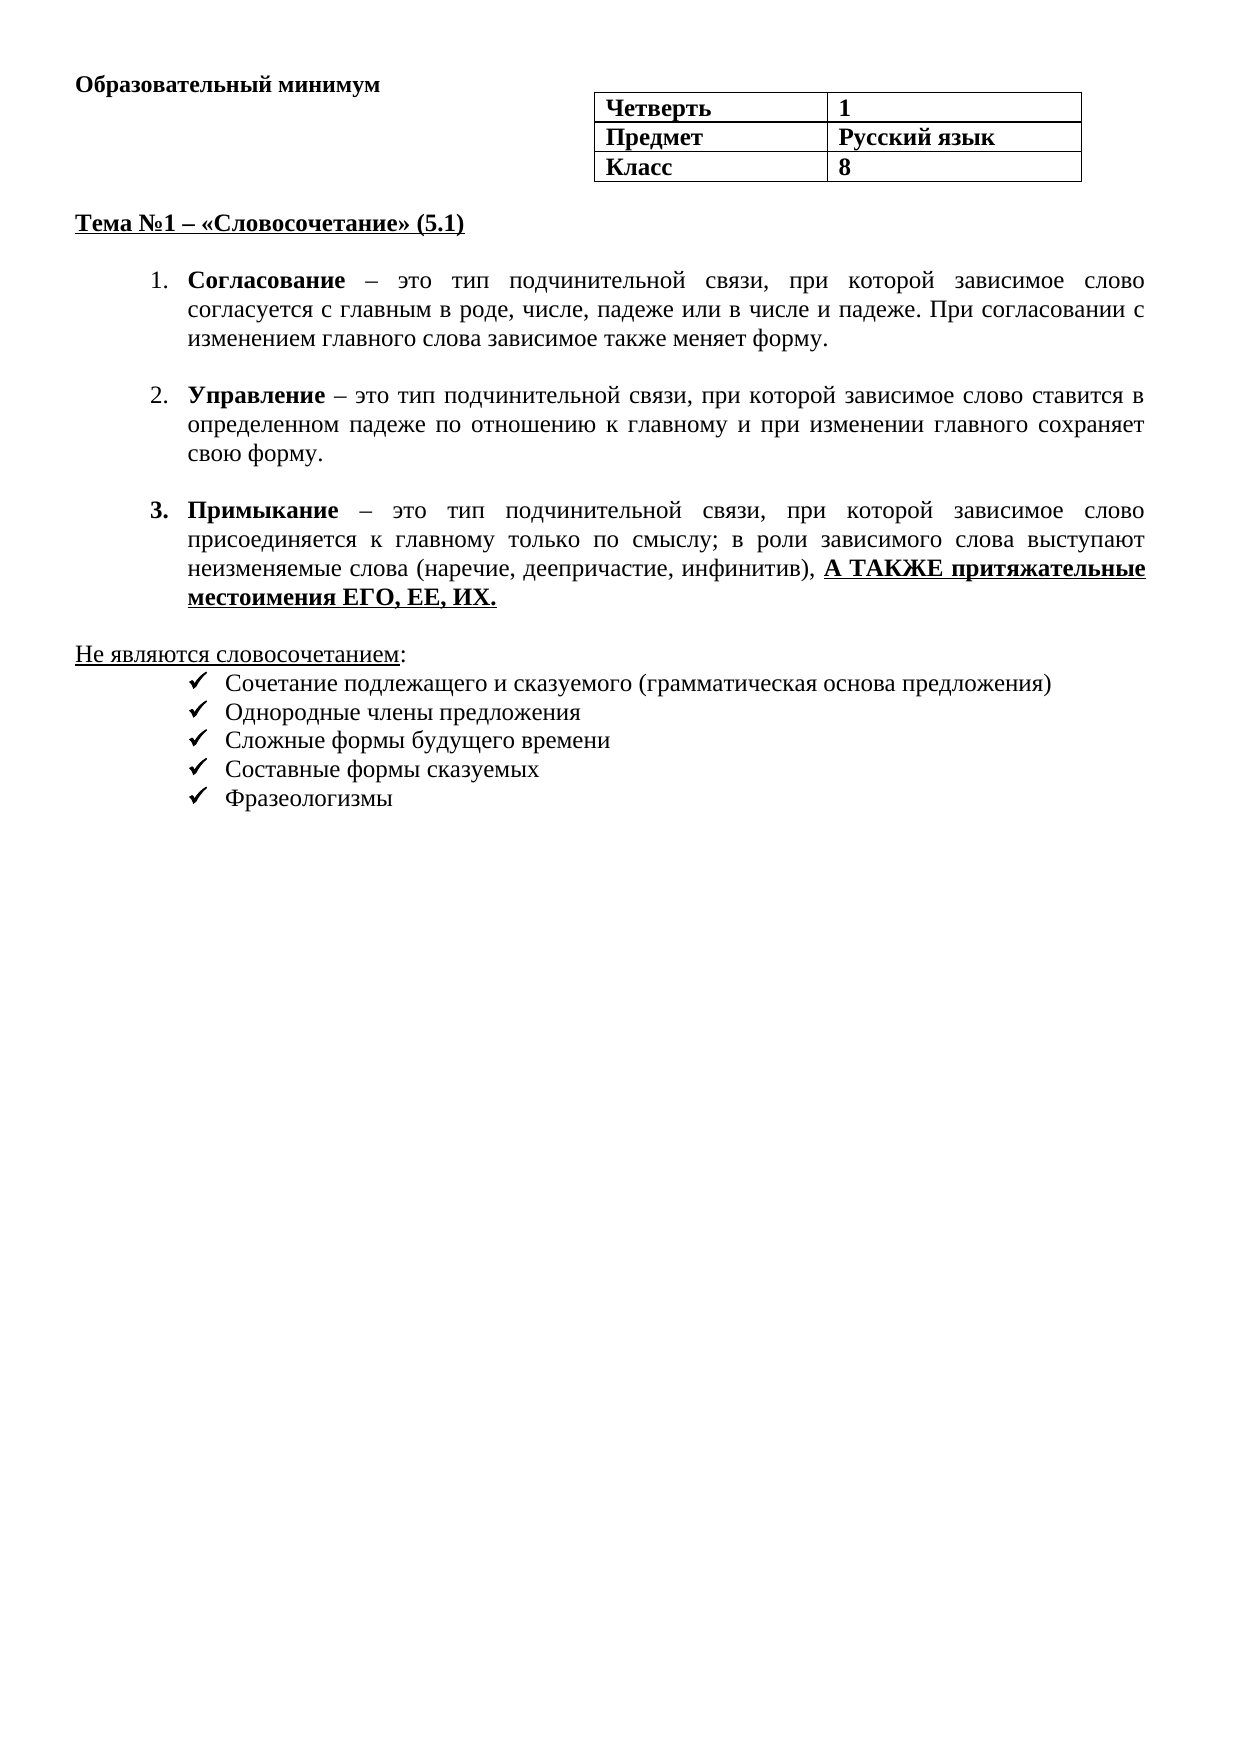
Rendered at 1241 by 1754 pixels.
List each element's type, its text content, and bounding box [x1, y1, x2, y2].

table_header 1 [828, 93, 1081, 121]
table_cell Предмет [595, 123, 827, 151]
list Не являются словосочетанием: [75, 639, 1146, 668]
list Согласование – это тип подчинительной связи, при которой зависимое слово согласуется с главным в роде, числе, падеже или в числе и падеже. При согласовании с изменением главного слова зависимое также меняет форму. [150, 266, 1146, 352]
list Однородные члены предложения [187, 697, 1146, 726]
table_header Четверть [595, 93, 827, 121]
list Сочетание подлежащего и сказуемого (грамматическая основа предложения) [187, 668, 1146, 697]
list Фразеологизмы [187, 783, 1146, 812]
table_cell 8 [828, 152, 1081, 181]
table_cell Класс [595, 152, 827, 181]
list Образовательный минимум [75, 70, 1146, 98]
list Составные формы сказуемых [187, 754, 1146, 783]
list Управление – это тип подчинительной связи, при которой зависимое слово ставится в определенном падеже по отношению к главному и при изменении главного сохраняет свою форму. [150, 381, 1146, 467]
list Тема №1 – «Словосочетание» (5.1) [75, 208, 1146, 237]
table_cell Русский язык [828, 123, 1081, 151]
list Примыкание – это тип подчинительной связи, при которой зависимое слово присоединяется к главному только по смыслу; в роли зависимого слова выступают неизменяемые слова (наречие, деепричастие, инфинитив), А ТАКЖЕ притяжательные местоимения ЕГО, ЕЕ, ИХ. [150, 496, 1146, 611]
list Сложные формы будущего времени [187, 726, 1146, 754]
